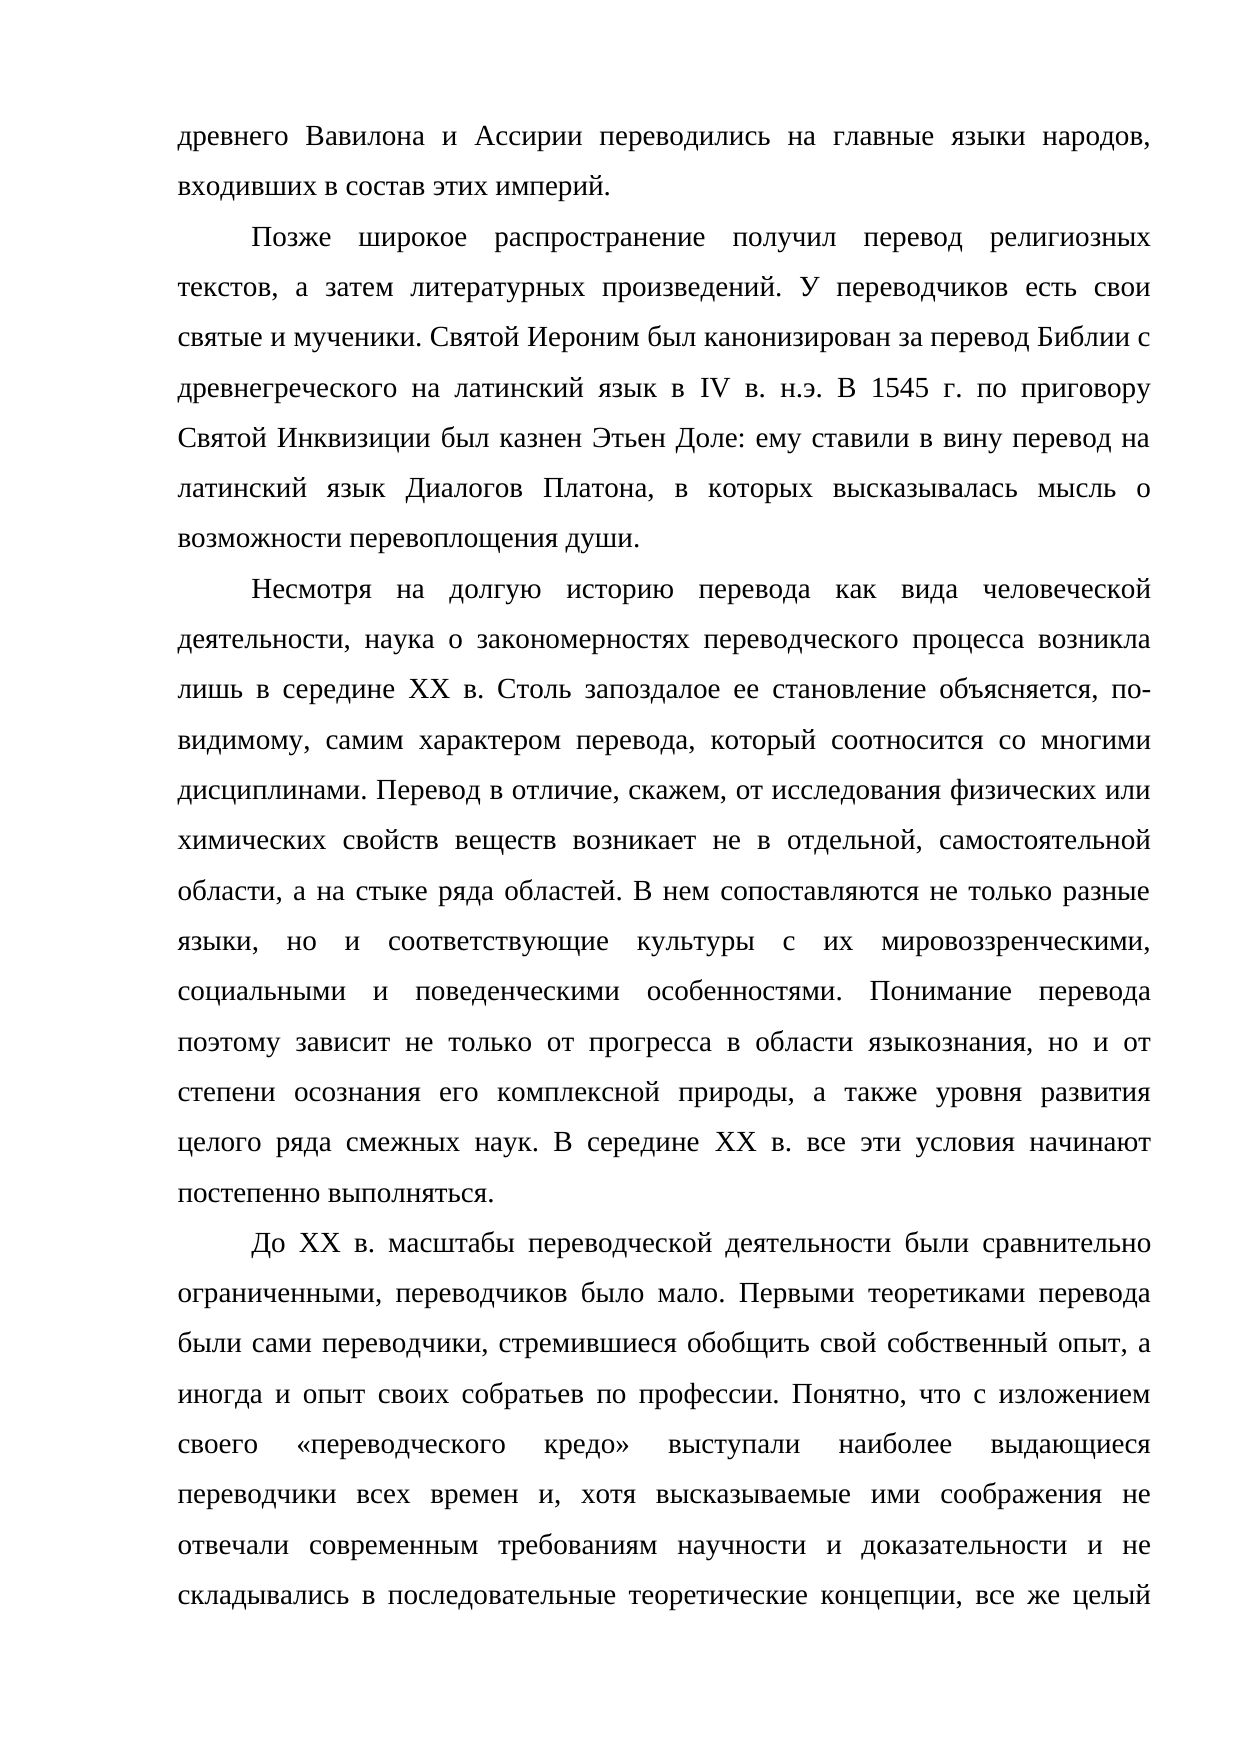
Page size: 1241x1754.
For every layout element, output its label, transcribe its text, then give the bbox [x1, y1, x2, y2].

text Позже широкое распространение получил перевод религиозных текстов, а затем литературных произведений. У переводчиков есть свои святые и мученики. Святой Иероним был канонизирован за перевод Библии с древнегреческого на латинский язык в IV в. н.э. В 1545 г. по приговору Святой Инквизиции был казнен Этьен Доле: ему ставили в вину перевод на латинский язык Диалогов Платона, в которых высказывалась мысль о возможности перевоплощения души. [177, 219, 1152, 554]
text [177, 1225, 1152, 1611]
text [177, 118, 1152, 202]
text Несмотря на долгую историю перевода как вида человеческой деятельности, наука о закономерностях переводческого процесса возникла лишь в середине XX в. Столь запоздалое ее становление объясняется, по-видимому, самим характером перевода, который соотносится со многими дисциплинами. Перевод в отличие, скажем, от исследования физических или химических свойств веществ возникает не в отдельной, самостоятельной области, а на стыке ряда областей. В нем сопоставляются не только разные языки, но и соответствующие культуры с их мировоззренческими, социальными и поведенческими особенностями. Понимание перевода поэтому зависит не только от прогресса в области языкознания, но и от степени осознания его комплексной природы, а также уровня развития целого ряда смежных наук. В середине XX в. все эти условия начинают постепенно выполняться. [177, 571, 1152, 1208]
